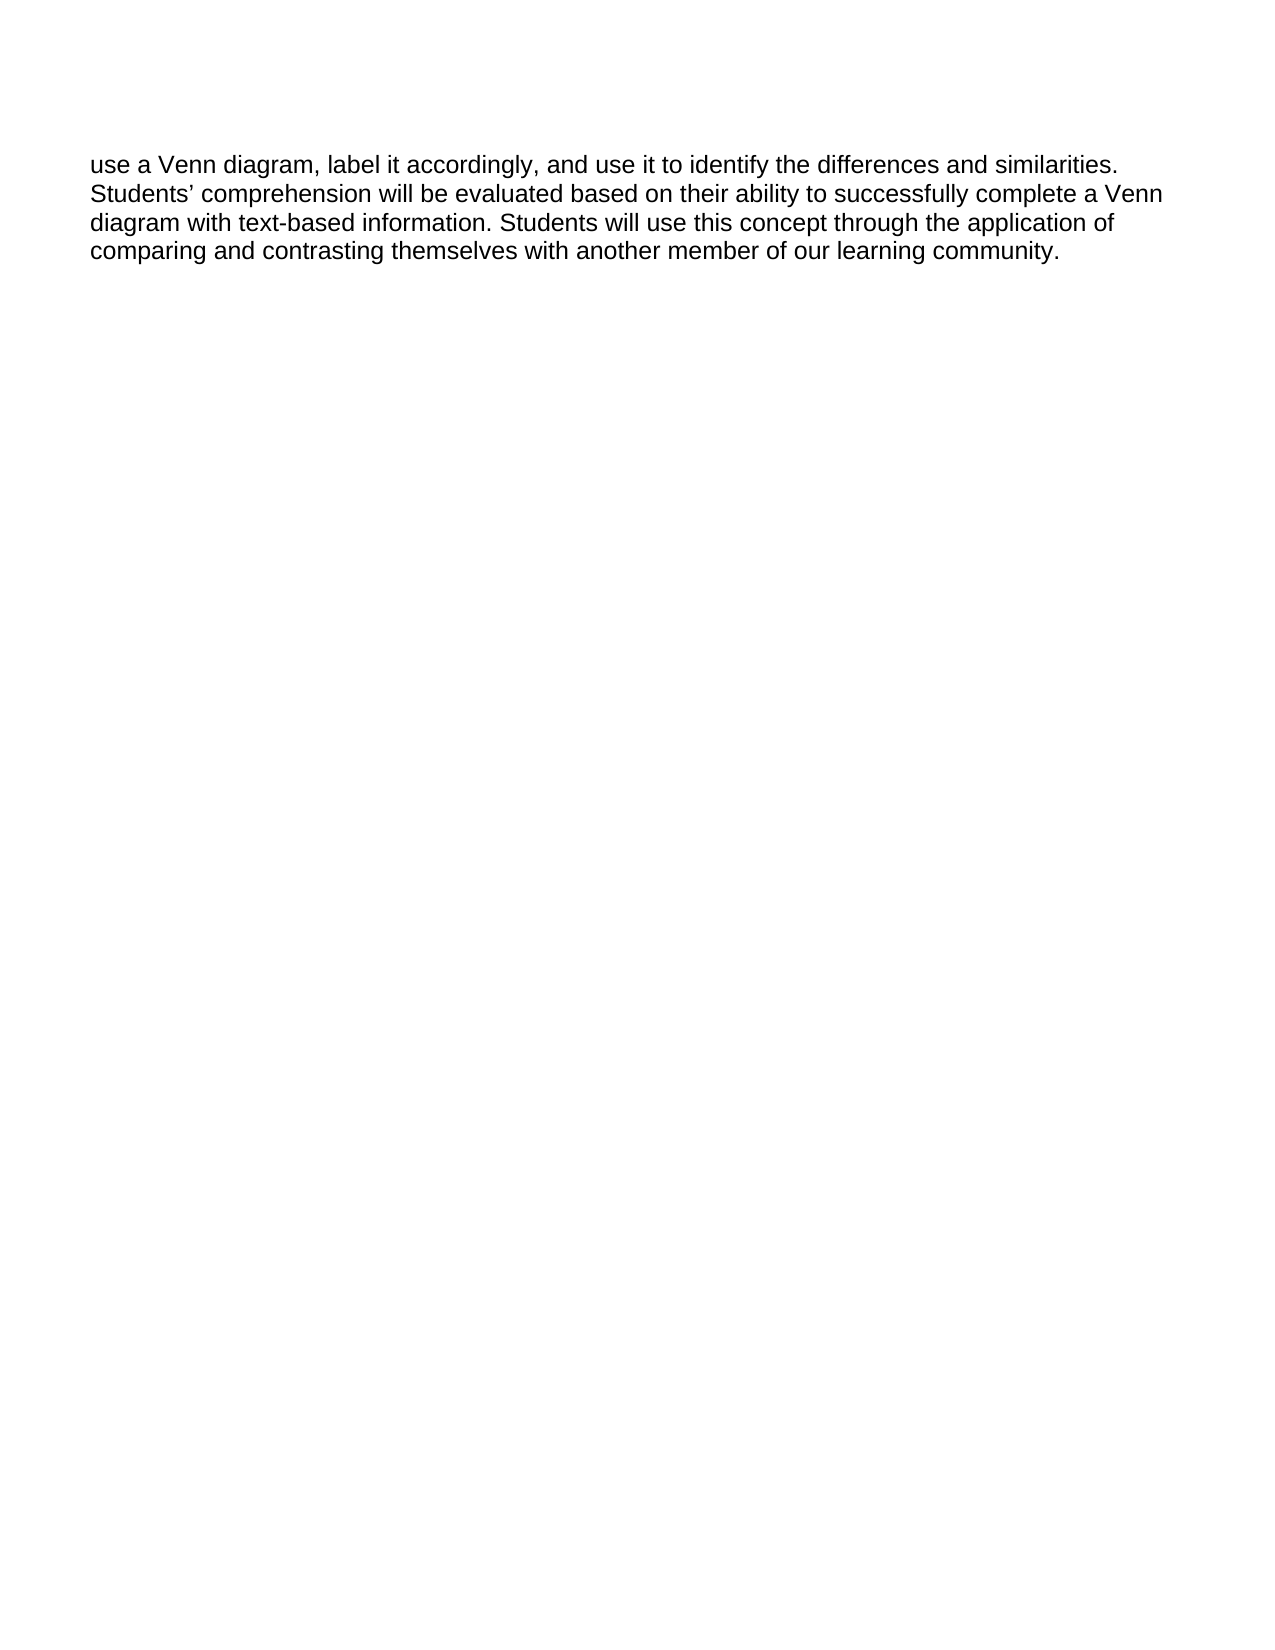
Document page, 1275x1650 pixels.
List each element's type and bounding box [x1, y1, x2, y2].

text [90, 150, 1185, 265]
